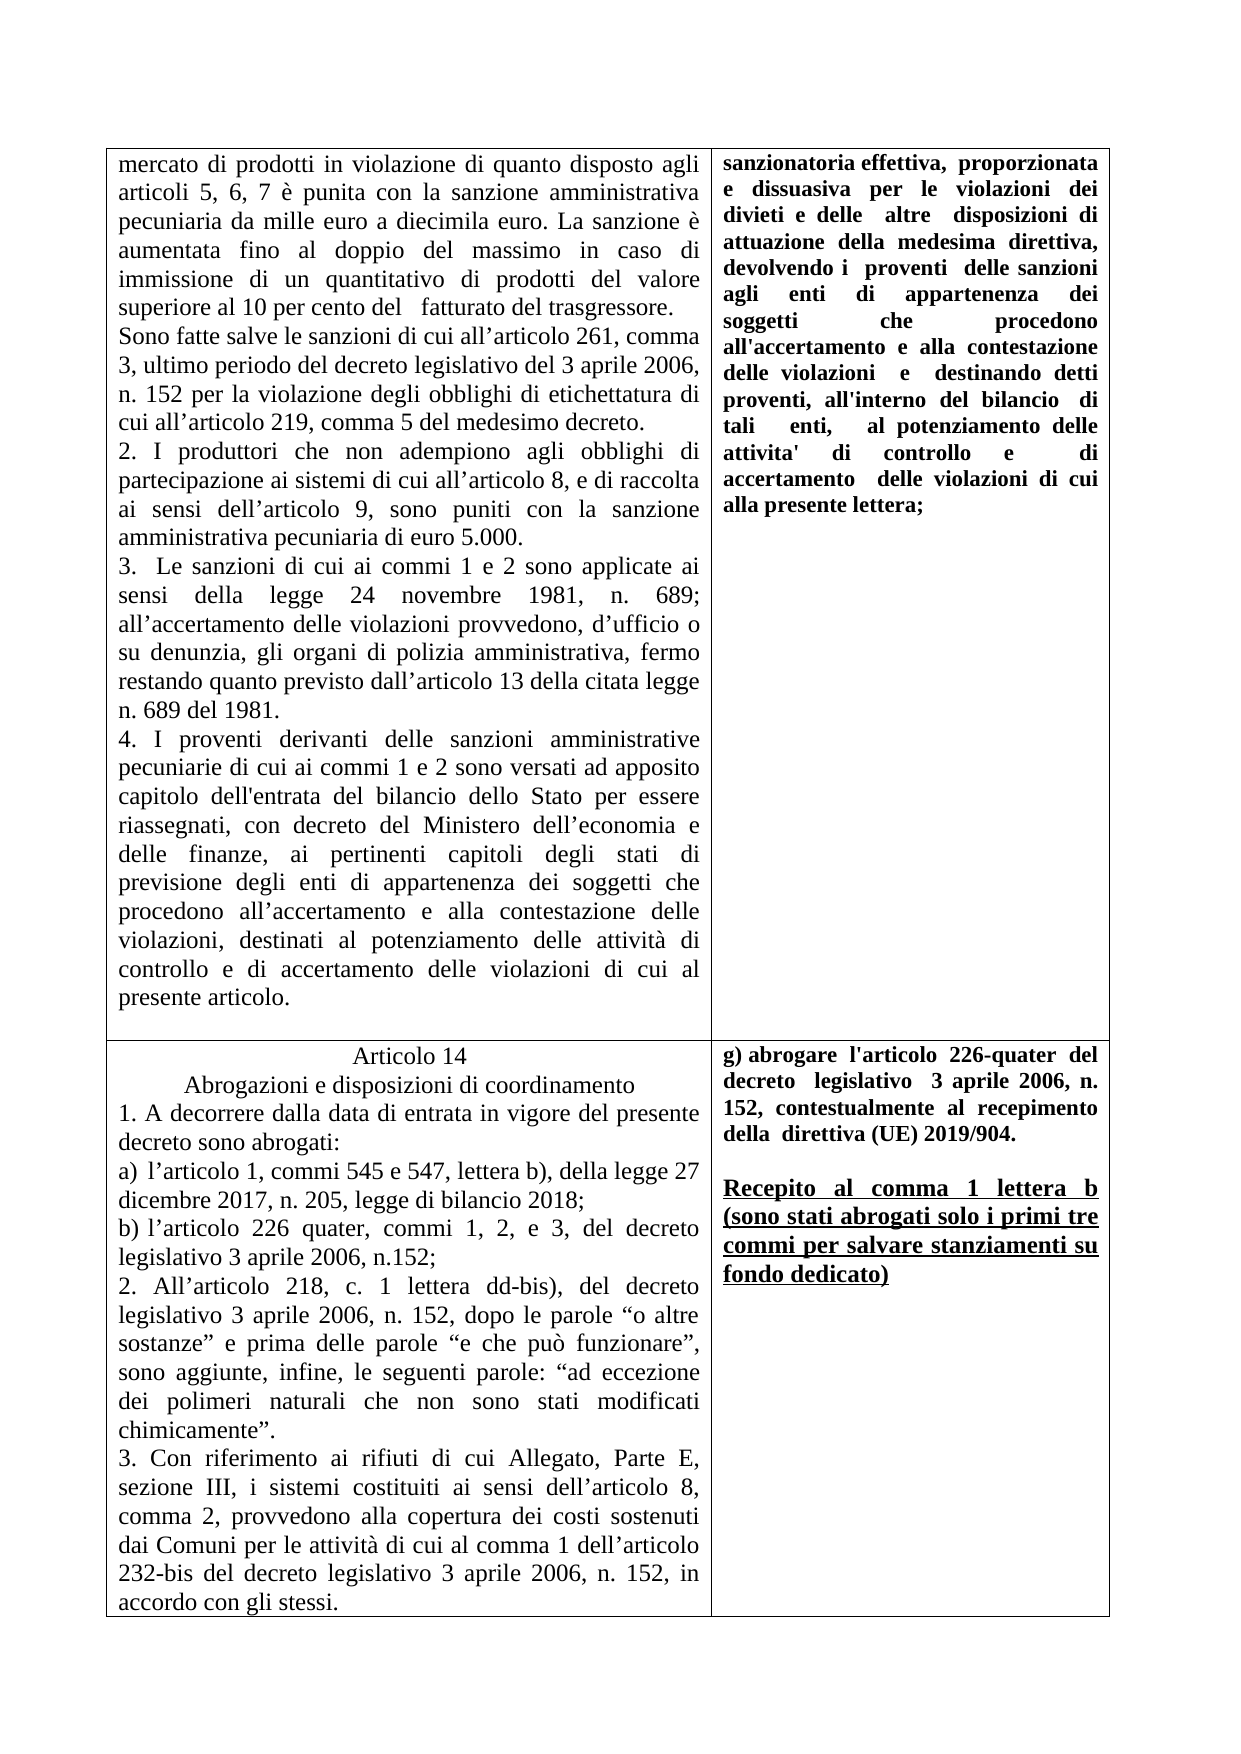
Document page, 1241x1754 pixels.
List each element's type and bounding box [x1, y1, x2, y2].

table_cell [712, 149, 1109, 1040]
table_cell [712, 1041, 1109, 1616]
table_cell [107, 149, 711, 1040]
table_cell [107, 1041, 711, 1616]
